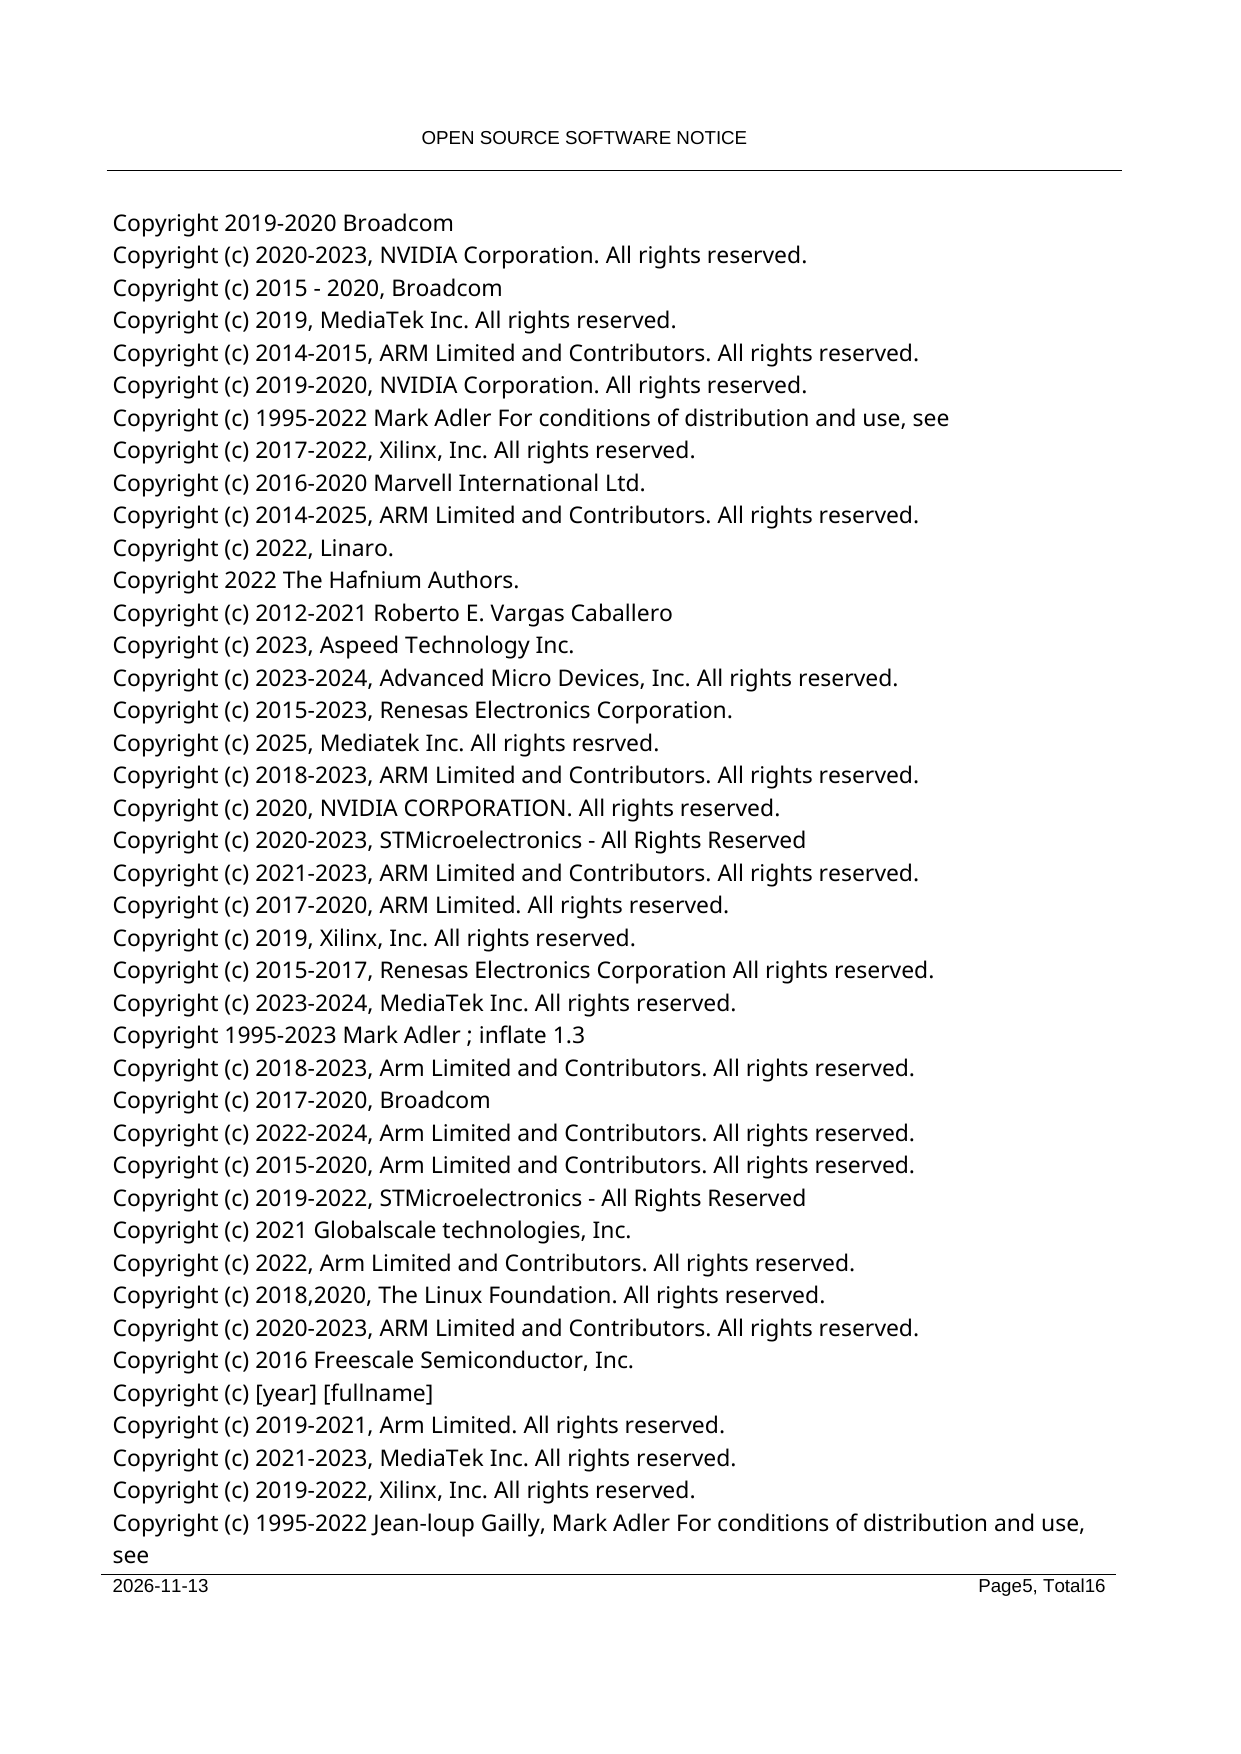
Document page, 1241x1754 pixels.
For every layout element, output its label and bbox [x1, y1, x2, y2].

text [112, 206, 1128, 1571]
